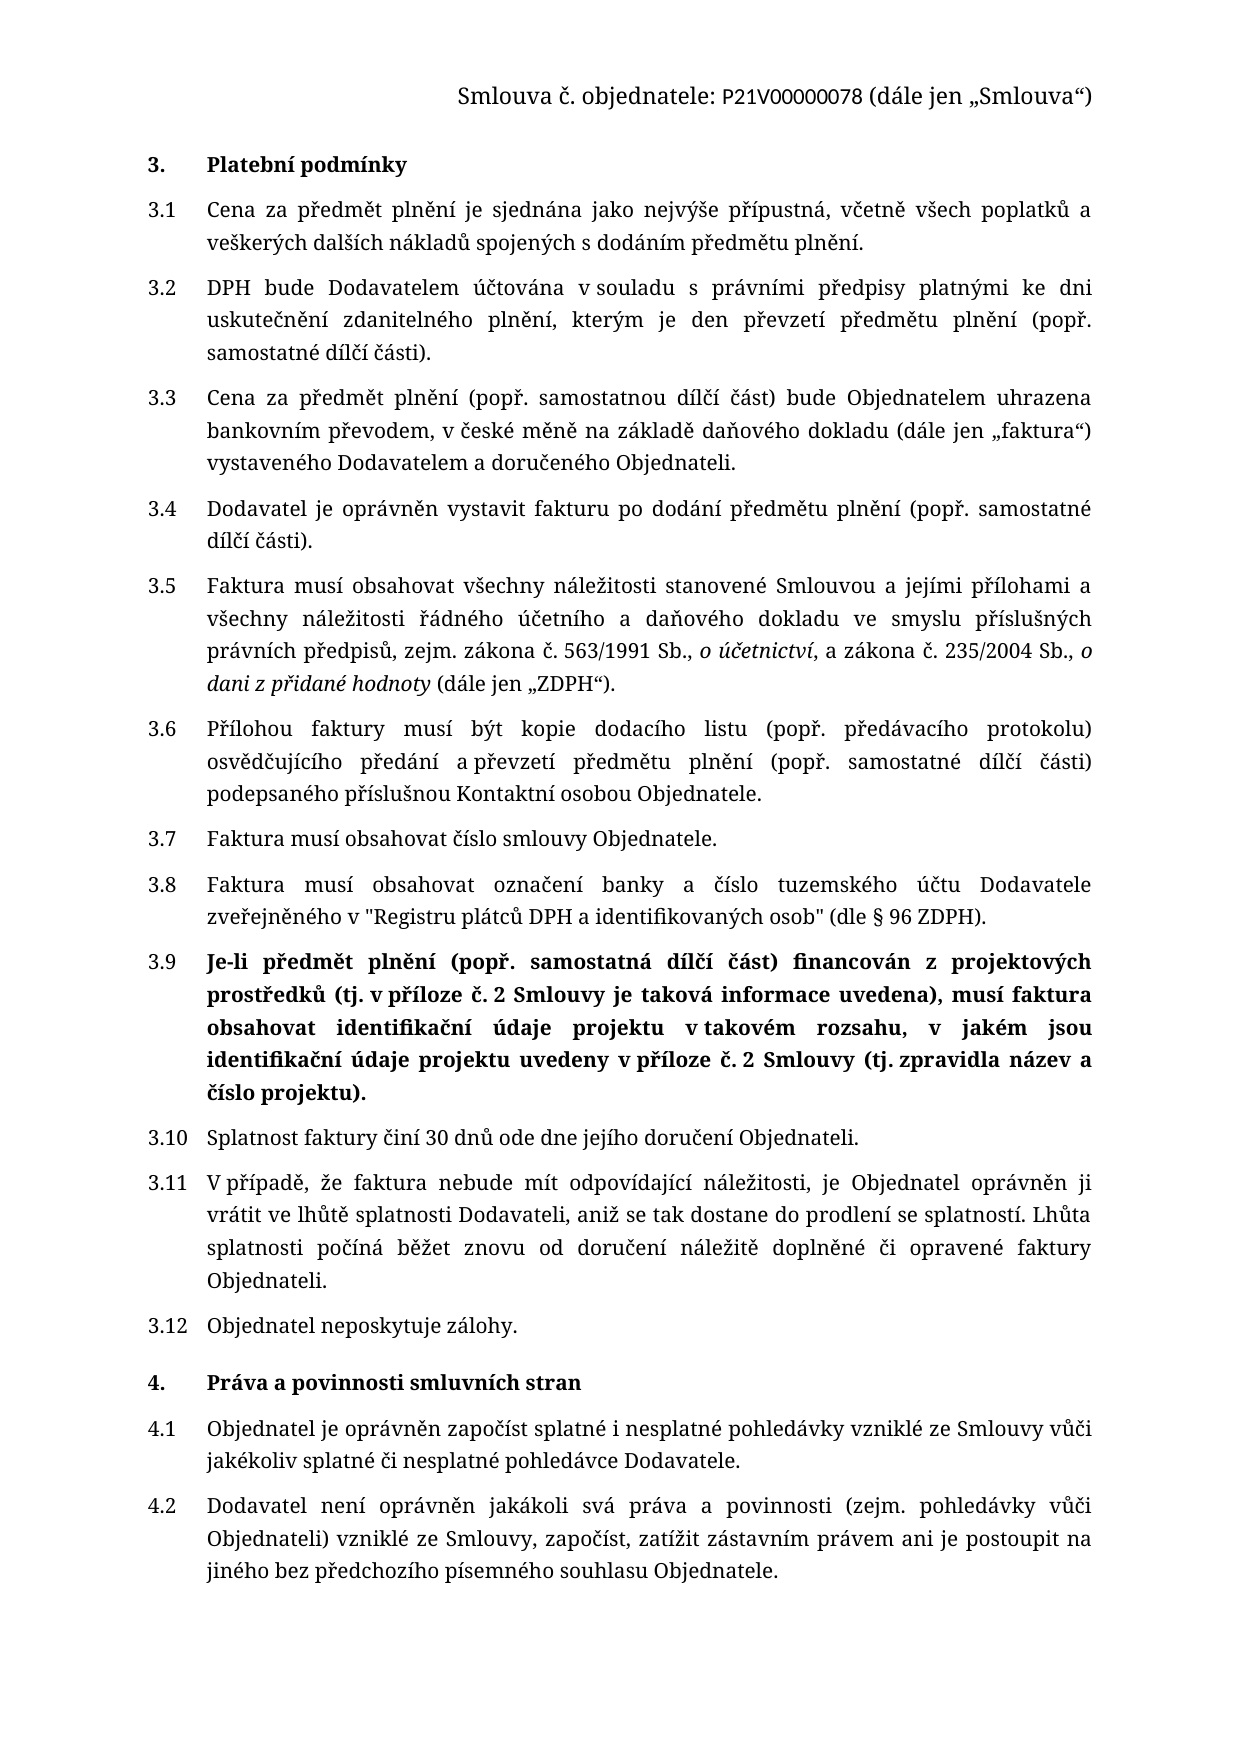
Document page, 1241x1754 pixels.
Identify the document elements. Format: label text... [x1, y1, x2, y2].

list Dodavatel není oprávněn jakákoli svá práva a povinnosti (zejm. pohledávky vůči Objednateli) vzniklé ze Smlouvy, započíst, zatížit zástavním právem ani je postoupit na jiného bez předchozího písemného souhlasu Objednatele. [148, 1491, 1093, 1585]
list Cena za předmět plnění je sjednána jako nejvýše přípustná, včetně všech poplatků a veškerých dalších nákladů spojených s dodáním předmětu plnění. [148, 195, 1093, 256]
list Je-li předmět plnění (popř. samostatná dílčí část) financován z projektových prostředků (tj. v příloze č. 2 Smlouvy je taková informace uvedena), musí faktura obsahovat identifikační údaje projektu v takovém rozsahu, v jakém jsou identifikační údaje projektu uvedeny v příloze č. 2 Smlouvy (tj. zpravidla název a číslo projektu). [148, 947, 1093, 1106]
list Dodavatel je oprávněn vystavit fakturu po dodání předmětu plnění (popř. samostatné dílčí části). [148, 494, 1093, 555]
list Objednatel je oprávněn započíst splatné i nesplatné pohledávky vzniklé ze Smlouvy vůči jakékoliv splatné či nesplatné pohledávce Dodavatele. [148, 1414, 1093, 1475]
list Přílohou faktury musí být kopie dodacího listu (popř. předávacího protokolu) osvědčujícího předání a převzetí předmětu plnění (popř. samostatné dílčí části) podepsaného příslušnou Kontaktní osobou Objednatele. [148, 714, 1093, 808]
list Platební podmínky [148, 150, 1093, 179]
list Práva a povinnosti smluvních stran [148, 1368, 1093, 1397]
list Cena za předmět plnění (popř. samostatnou dílčí část) bude Objednatelem uhrazena bankovním převodem, v české měně na základě daňového dokladu (dále jen „faktura“) vystaveného Dodavatelem a doručeného Objednateli. [148, 383, 1093, 477]
list Faktura musí obsahovat označení banky a číslo tuzemského účtu Dodavatele zveřejněného v "Registru plátců DPH a identifikovaných osob" (dle § 96 ZDPH). [148, 870, 1093, 931]
list Faktura musí obsahovat číslo smlouvy Objednatele. [148, 824, 1093, 853]
list Faktura musí obsahovat všechny náležitosti stanovené Smlouvou a jejími přílohami a všechny náležitosti řádného účetního a daňového dokladu ve smyslu příslušných právních předpisů, zejm. zákona č. 563/1991 Sb., o účetnictví, a zákona č. 235/2004 Sb., o dani z přidané hodnoty (dále jen „ZDPH“). [148, 571, 1093, 698]
list Splatnost faktury činí 30 dnů ode dne jejího doručení Objednateli. [148, 1123, 1093, 1151]
list V případě, že faktura nebude mít odpovídající náležitosti, je Objednatel oprávněn ji vrátit ve lhůtě splatnosti Dodavateli, aniž se tak dostane do prodlení se splatností. Lhůta splatnosti počíná běžet znovu od doručení náležitě doplněné či opravené faktury Objednateli. [148, 1168, 1093, 1294]
list Objednatel neposkytuje zálohy. [148, 1311, 1093, 1339]
list DPH bude Dodavatelem účtována v souladu s právními předpisy platnými ke dni uskutečnění zdanitelného plnění, kterým je den převzetí předmětu plnění (popř. samostatné dílčí části). [148, 273, 1093, 367]
